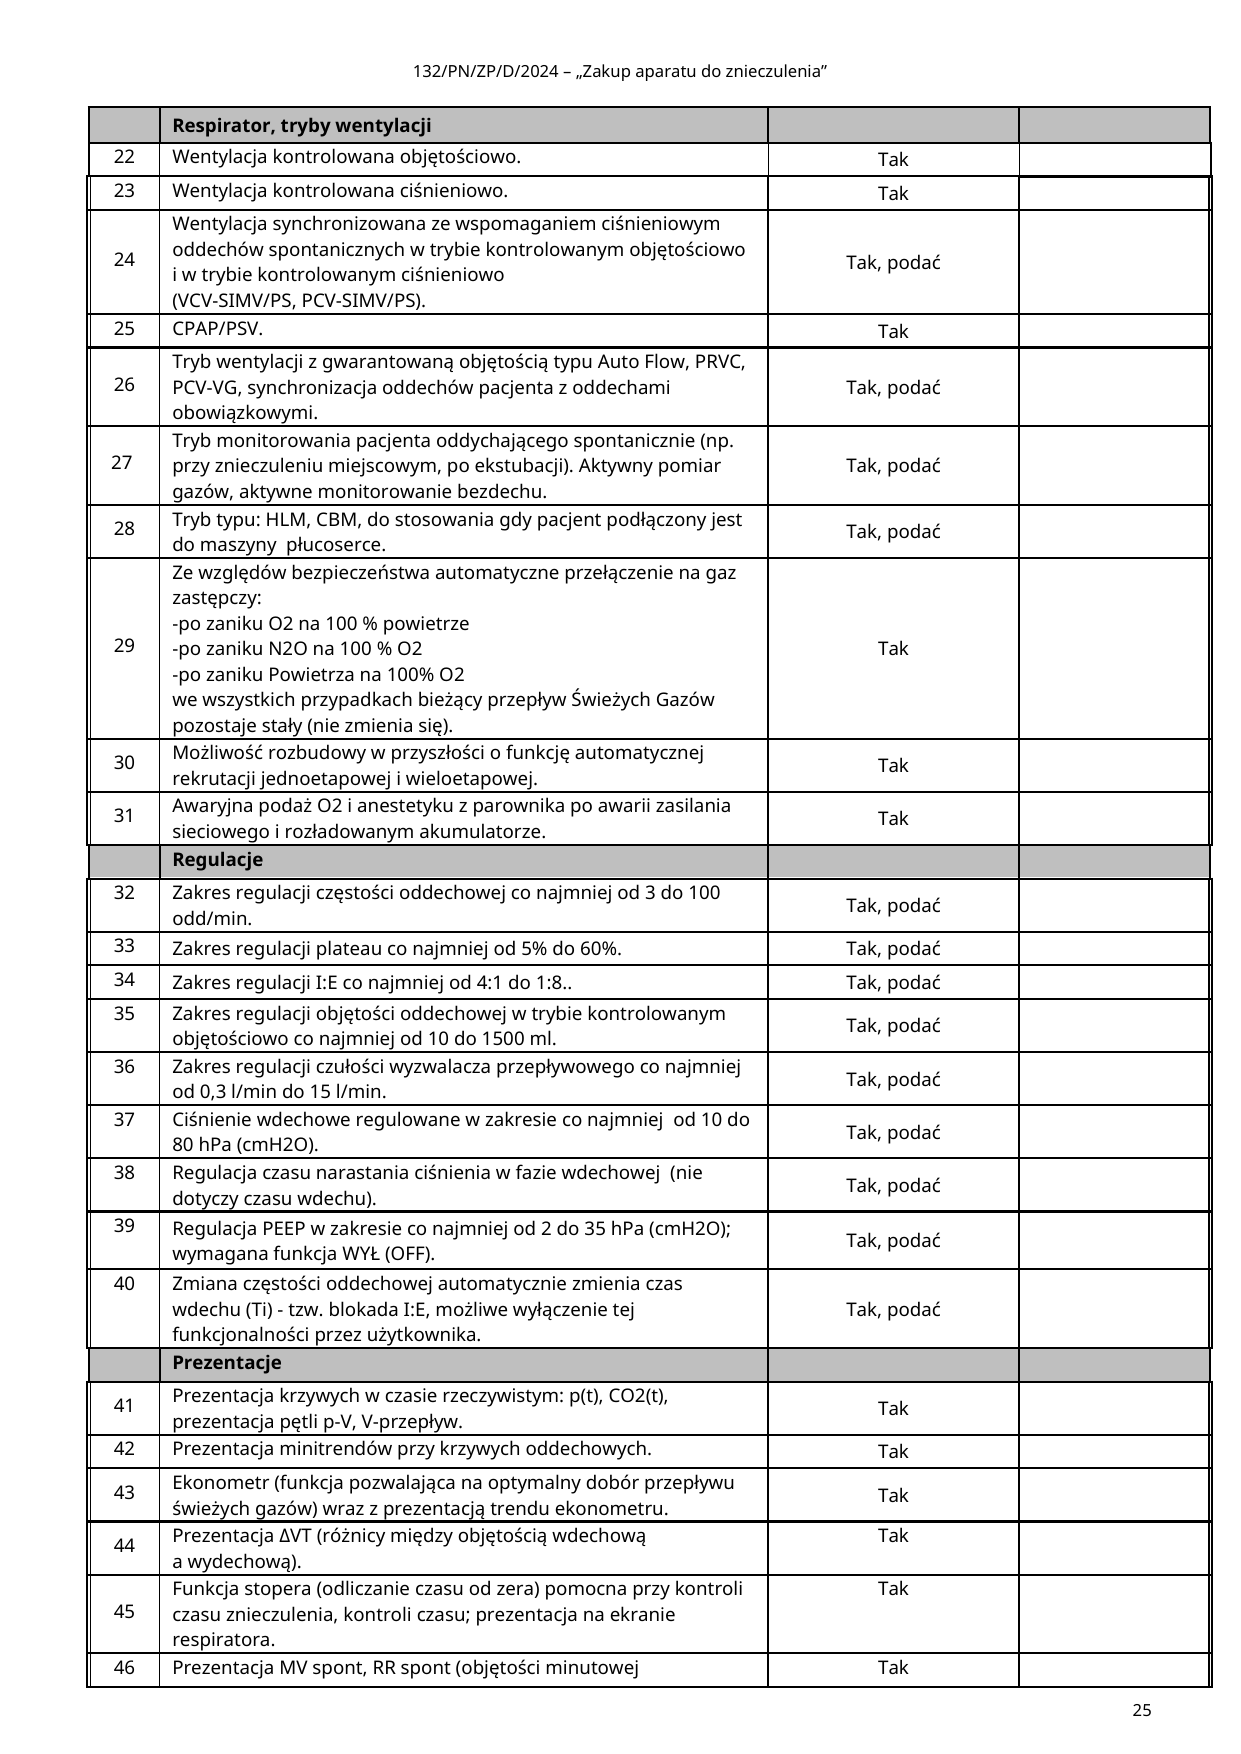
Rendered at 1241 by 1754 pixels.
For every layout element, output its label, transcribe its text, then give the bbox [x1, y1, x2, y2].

table_cell Tak [769, 793, 1018, 844]
table_cell Tak, podać [769, 427, 1018, 504]
table_cell Tak [769, 177, 1018, 209]
table_cell [1020, 933, 1208, 964]
table_cell Tak, podać [769, 1159, 1018, 1210]
table_cell Zakres regulacji plateau co najmniej od 5% do 60%. [160, 933, 767, 964]
table_cell Regulacja czasu narastania ciśnienia w fazie wdechowej (nie dotyczy czasu wdechu). [160, 1159, 767, 1210]
table_cell Tryb typu: HLM, CBM, do stosowania gdy pacjent podłączony jest do maszyny płucoserce. [160, 506, 767, 557]
table_cell [1020, 1523, 1208, 1573]
table_cell 39 [91, 1213, 159, 1268]
table_cell [769, 846, 1018, 877]
table_cell 28 [91, 506, 159, 557]
table_cell Tak, podać [769, 506, 1018, 557]
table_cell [160, 1654, 767, 1686]
table_cell [1020, 1654, 1208, 1686]
table_cell 45 [91, 1576, 159, 1652]
table_cell [1020, 1000, 1208, 1051]
table_cell [1020, 559, 1208, 738]
table_cell 27 [91, 427, 159, 504]
table_cell [1020, 1270, 1208, 1347]
table_cell Tak [769, 740, 1018, 791]
table_cell [1020, 880, 1208, 931]
table_cell [769, 108, 1018, 142]
table_cell Funkcja stopera (odliczanie czasu od zera) pomocna przy kontroli czasu znieczulenia, kontroli czasu; prezentacja na ekranie respiratora. [160, 1576, 767, 1652]
table_cell Tak, podać [769, 933, 1018, 964]
table_cell [1020, 144, 1210, 175]
table_cell Tryb wentylacji z gwarantowaną objętością typu Auto Flow, PRVC, PCV-VG, synchronizacja oddechów pacjenta z oddechami obowiązkowymi. [160, 349, 767, 425]
table_cell [90, 108, 159, 142]
table_cell [1020, 108, 1209, 142]
table_cell Tak [769, 1436, 1018, 1467]
table_cell [90, 846, 159, 877]
table_cell Prezentacja ΔVT (różnicy między objętością wdechową a wydechową). [160, 1523, 767, 1573]
table_cell 31 [91, 793, 159, 844]
table_cell [1020, 1349, 1209, 1381]
table_cell [1020, 315, 1208, 346]
table_cell [1020, 1576, 1208, 1652]
table_cell 42 [91, 1436, 159, 1467]
table_cell Możliwość rozbudowy w przyszłości o funkcję automatycznej rekrutacji jednoetapowej i wieloetapowej. [160, 740, 767, 791]
table_cell Tak, podać [769, 966, 1018, 998]
table_cell Prezentacja minitrendów przy krzywych oddechowych. [160, 1436, 767, 1467]
table_cell Wentylacja kontrolowana objętościowo. [160, 144, 768, 175]
table_cell 30 [91, 740, 159, 791]
table_cell [1020, 846, 1209, 877]
table_cell [1020, 1436, 1208, 1467]
table_cell 29 [91, 559, 159, 738]
table_cell Zakres regulacji czułości wyzwalacza przepływowego co najmniej od 0,3 l/min do 15 l/min. [160, 1053, 767, 1104]
table_cell 22 [90, 144, 159, 175]
table_cell 25 [91, 315, 159, 346]
table_cell Prezentacja krzywych w czasie rzeczywistym: p(t), CO2(t), prezentacja pętli p-V, V-przepływ. [160, 1383, 767, 1434]
table_cell Ciśnienie wdechowe regulowane w zakresie co najmniej od 10 do 80 hPa (cmH2O). [160, 1106, 767, 1157]
table_cell 23 [91, 177, 159, 209]
table_cell [90, 1349, 159, 1381]
table_cell Tak, podać [769, 349, 1018, 425]
table_cell [1020, 1469, 1208, 1520]
table_cell [1020, 793, 1208, 844]
table_cell [1020, 1213, 1208, 1268]
table_cell 32 [91, 880, 159, 931]
table_cell Tak, podać [769, 880, 1018, 931]
table_cell [1020, 1053, 1208, 1104]
table_cell 44 [91, 1523, 159, 1573]
table_cell [769, 1349, 1018, 1381]
table_cell [1020, 178, 1208, 209]
table_cell Regulacja PEEP w zakresie co najmniej od 2 do 35 hPa (cmH2O); wymagana funkcja WYŁ (OFF). [160, 1213, 767, 1268]
table_cell 43 [91, 1469, 159, 1520]
table_cell [1020, 740, 1208, 791]
table_cell Tak [769, 1469, 1018, 1520]
table_cell Tak, podać [769, 1106, 1018, 1157]
table_cell [1020, 506, 1208, 557]
table_cell Zakres regulacji objętości oddechowej w trybie kontrolowanym objętościowo co najmniej od 10 do 1500 ml. [160, 1000, 767, 1051]
table_cell Zakres regulacji I:E co najmniej od 4:1 do 1:8.. [160, 966, 767, 998]
table_cell Tak [769, 559, 1018, 738]
table_cell 33 [91, 933, 159, 964]
table_cell Tak [769, 144, 1019, 175]
table_cell [1020, 1106, 1208, 1157]
table_cell Tak [769, 1523, 1018, 1573]
table_cell 41 [91, 1383, 159, 1434]
table_cell Regulacje [161, 846, 767, 877]
table_cell [1020, 349, 1208, 425]
table_cell [1020, 1159, 1208, 1210]
table_cell Wentylacja kontrolowana ciśnieniowo. [160, 177, 767, 209]
table_cell Tak, podać [769, 1270, 1018, 1347]
table_cell 38 [91, 1159, 159, 1210]
table_cell [1020, 966, 1208, 998]
table_cell Tak [769, 315, 1018, 346]
table_cell Tak, podać [769, 1213, 1018, 1268]
table_cell [1020, 427, 1208, 504]
table_cell Tak [769, 1383, 1018, 1434]
table_cell [1020, 1383, 1208, 1434]
table_cell Ze względów bezpieczeństwa automatyczne przełączenie na gaz zastępczy: -po zaniku O2 na 100 % powietrze -po zaniku N2O na 100 % O2 -po zaniku Powietrza na 100% O2 we wszystkich przypadkach bieżący przepływ Świeżych Gazów pozostaje stały (nie zmienia się). [160, 559, 767, 738]
table_cell 26 [91, 349, 159, 425]
table_cell 34 [91, 966, 159, 998]
table_cell 40 [91, 1270, 159, 1347]
table_cell Wentylacja synchronizowana ze wspomaganiem ciśnieniowym oddechów spontanicznych w trybie kontrolowanym objętościowo i w trybie kontrolowanym ciśnieniowo (VCV-SIMV/PS, PCV-SIMV/PS). [160, 211, 767, 313]
table_cell Tak [769, 1654, 1018, 1686]
table_cell Respirator, tryby wentylacji [161, 108, 767, 142]
table_cell 46 [91, 1654, 159, 1686]
table_cell [1020, 211, 1208, 313]
table_cell CPAP/PSV. [160, 315, 767, 346]
table_cell Tak, podać [769, 1053, 1018, 1104]
table_cell Tak [769, 1576, 1018, 1652]
table_cell Ekonometr (funkcja pozwalająca na optymalny dobór przepływu świeżych gazów) wraz z prezentacją trendu ekonometru. [160, 1469, 767, 1520]
table_cell Awaryjna podaż O2 i anestetyku z parownika po awarii zasilania sieciowego i rozładowanym akumulatorze. [160, 793, 767, 844]
table_cell Zmiana częstości oddechowej automatycznie zmienia czas wdechu (Ti) - tzw. blokada I:E, możliwe wyłączenie tej funkcjonalności przez użytkownika. [160, 1270, 767, 1347]
table_cell Tryb monitorowania pacjenta oddychającego spontanicznie (np. przy znieczuleniu miejscowym, po ekstubacji). Aktywny pomiar gazów, aktywne monitorowanie bezdechu. [160, 427, 767, 504]
table_cell Tak, podać [769, 211, 1018, 313]
table_cell Zakres regulacji częstości oddechowej co najmniej od 3 do 100 odd/min. [160, 880, 767, 931]
table_cell Prezentacje [161, 1349, 767, 1381]
table_cell 35 [91, 1000, 159, 1051]
table_cell 36 [91, 1053, 159, 1104]
table_cell 37 [91, 1106, 159, 1157]
table_cell Tak, podać [769, 1000, 1018, 1051]
table_cell 24 [91, 211, 159, 313]
